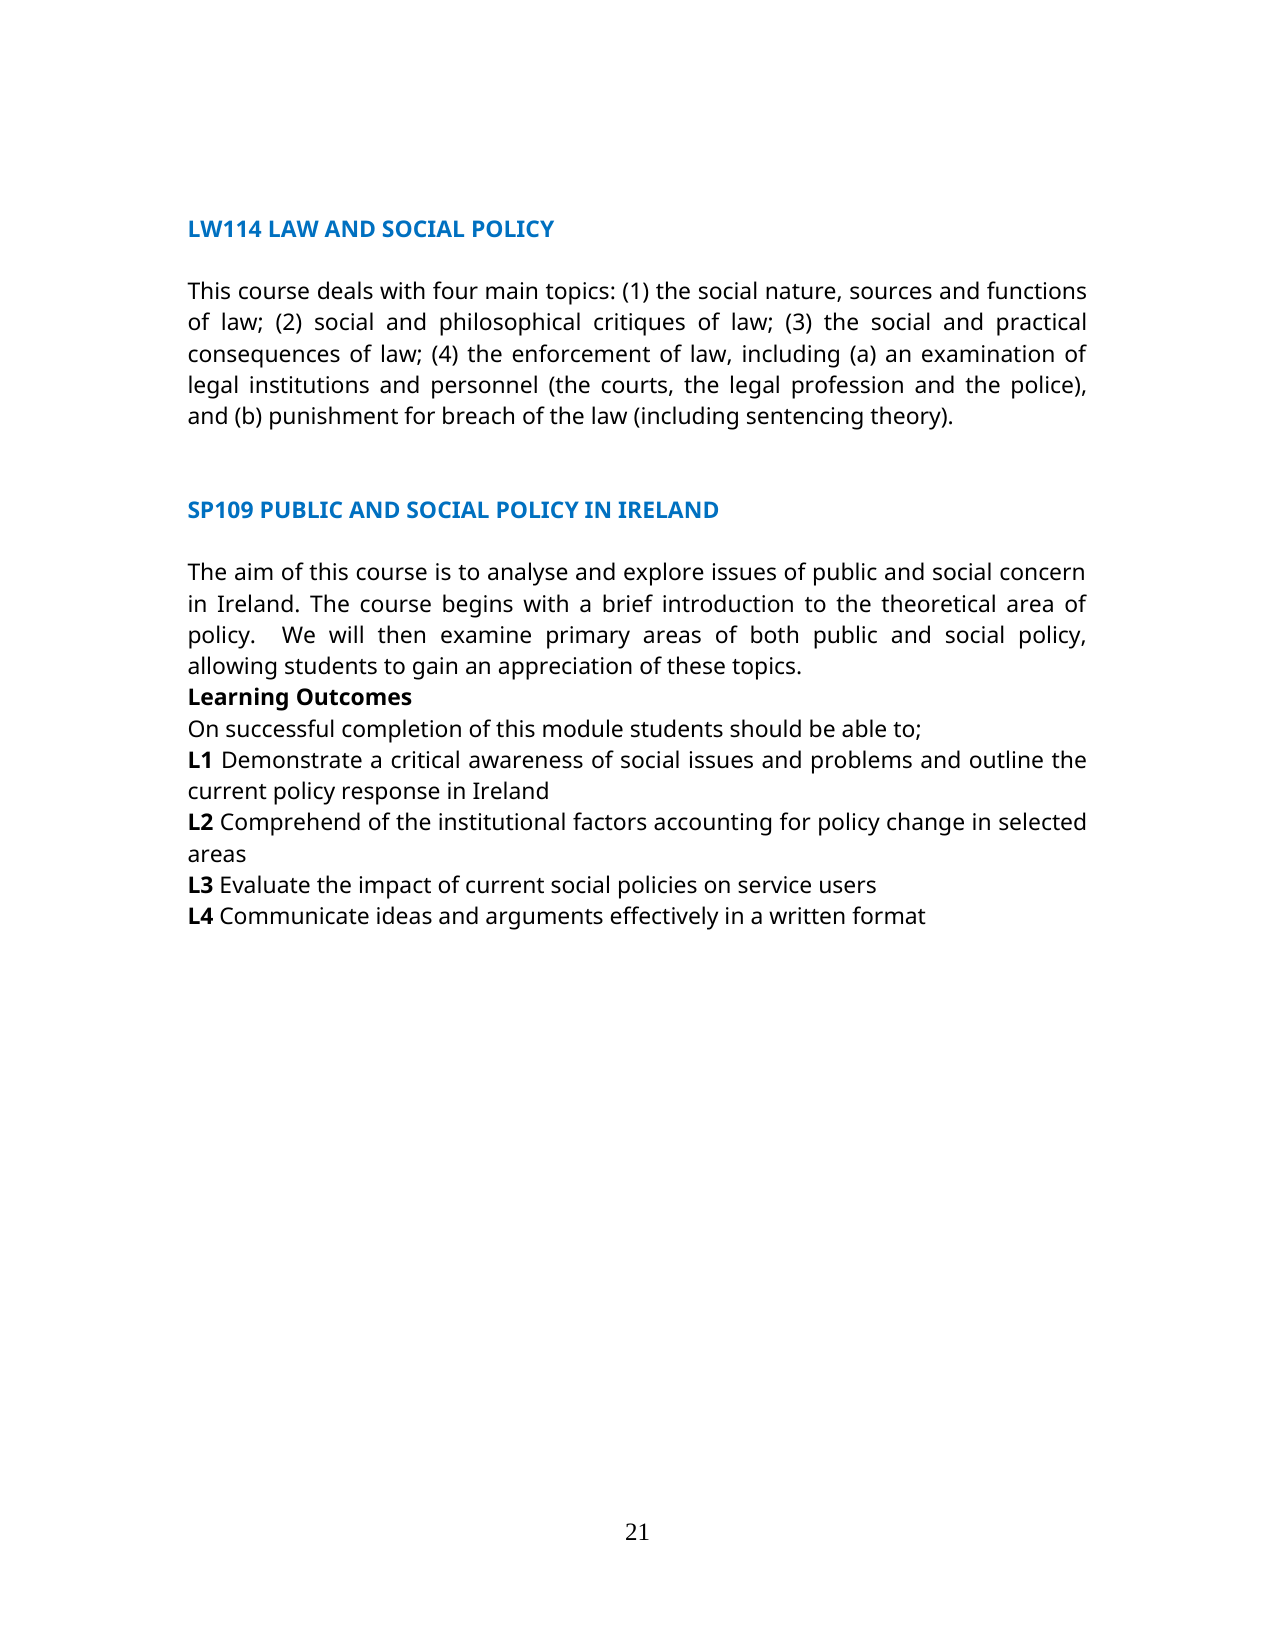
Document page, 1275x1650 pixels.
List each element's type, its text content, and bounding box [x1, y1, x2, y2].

text L4 Communicate ideas and arguments effectively in a written format [187, 900, 1088, 931]
text SP109 PUBLIC AND SOCIAL POLICY IN [187, 494, 1088, 525]
text Learning Outcomes [187, 681, 1088, 712]
text The aim of this course is to analyse and explore issues of public and social concern in Ireland. The course begins with a brief introduction to the theoretical area of policy. We will then examine primary areas of both public and social policy, allowing students to gain an appreciation of these topics. [187, 556, 1088, 681]
text This course deals with four main topics: (1) the social nature, sources and functions of law; (2) social and philosophical critiques of law; (3) the social and practical consequences of law; (4) the enforcement of law, including (a) an examination of legal institutions and personnel (the courts, the legal profession and the police), and (b) punishment for breach of the law (including sentencing theory). [187, 275, 1088, 431]
text L1 Demonstrate a critical awareness of social issues and problems and outline the current policy response in [187, 744, 1088, 806]
text L3 Evaluate the impact of current social policies on service users [187, 869, 1088, 900]
text On successful completion of this module students should be able to; [187, 712, 1088, 744]
text L2 Comprehend of the institutional factors accounting for policy change in selected areas [187, 806, 1088, 869]
text LW114 LAW AND SOCIAL POLICY [187, 212, 1088, 244]
